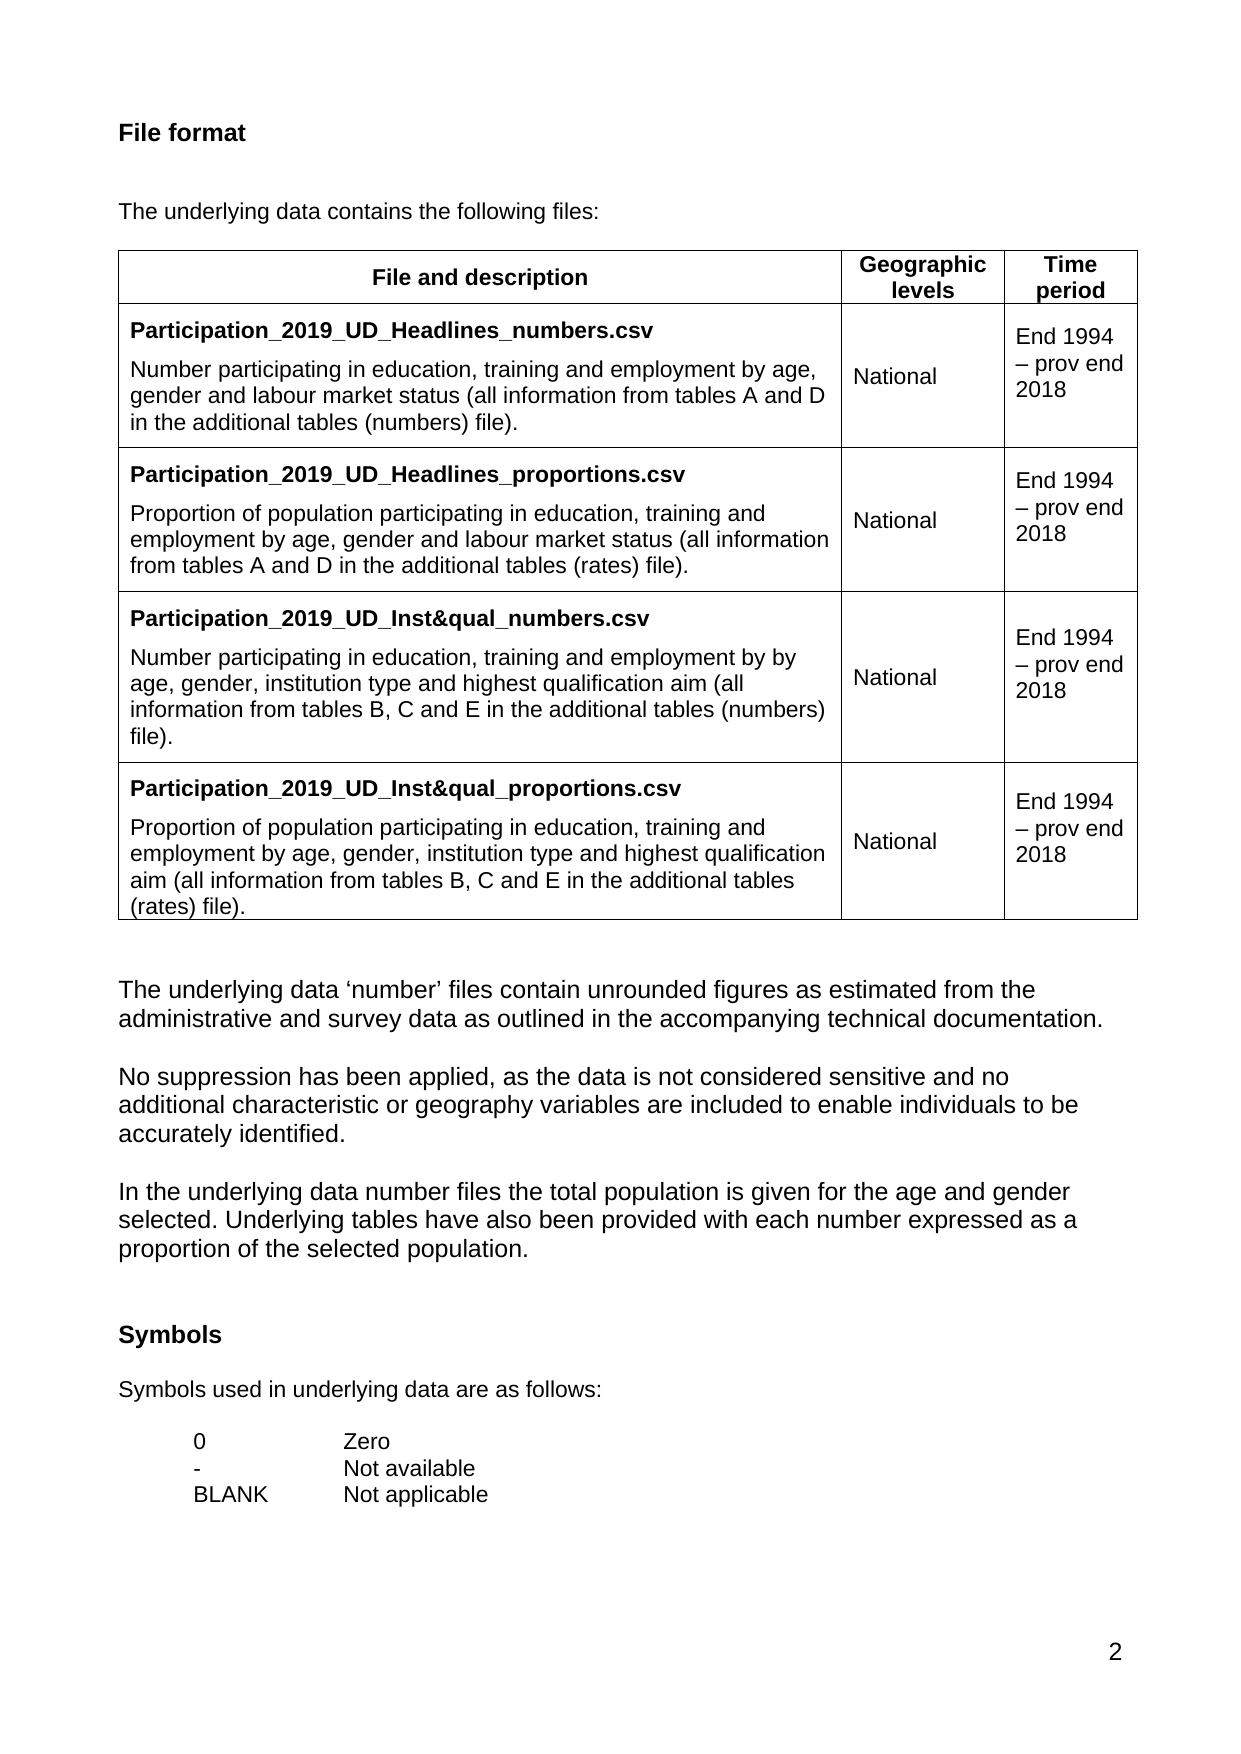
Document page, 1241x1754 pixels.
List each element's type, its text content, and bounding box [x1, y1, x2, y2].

text No suppression has been applied, as the data is not considered sensitive and no additional characteristic or geography variables are included to enable individuals to be accurately identified. [118, 1062, 1122, 1148]
table_cell End 1994 – prov end 2018 [1005, 448, 1137, 591]
table_cell End 1994 – prov end 2018 [1005, 763, 1137, 919]
text The underlying data ‘number’ files contain unrounded figures as estimated from the administrative and survey data as outlined in the accompanying technical documentation. [118, 976, 1122, 1033]
text In the underlying data number files the total population is given for the age and gender selected. Underlying tables have also been provided with each number expressed as a proportion of the selected population. [118, 1177, 1122, 1263]
text Symbols used in underlying data are as follows: [118, 1376, 1122, 1402]
table_header File and description [119, 251, 841, 303]
table_cell End 1994 – prov end 2018 [1005, 592, 1137, 762]
text Symbols [118, 1321, 1122, 1349]
table_cell National [842, 304, 1004, 447]
table_cell National [842, 592, 1004, 762]
table_header Time period [1005, 251, 1137, 303]
text File format [118, 118, 1122, 147]
list 0 Zero [193, 1428, 1122, 1455]
table_cell National [842, 763, 1004, 919]
table_cell Participation_2019_UD_Headlines_proportions.csv Proportion of population participating in education, training and employment by age, gender and labour market status (all information from tables A and D in the additional tables (rates) file). [119, 448, 841, 591]
table_cell Participation_2019_UD_Inst&qual_proportions.csv Proportion of population participating in education, training and employment by age, gender, institution type and highest qualification aim (all information from tables B, C and E in the additional tables (rates) file). [119, 763, 841, 919]
table_cell End 1994 – prov end 2018 [1005, 304, 1137, 447]
table_cell Participation_2019_UD_Inst&qual_numbers.csv Number participating in education, training and employment by by age, gender, institution type and highest qualification aim (all information from tables B, C and E in the additional tables (numbers) file). [119, 592, 841, 762]
table_cell National [842, 448, 1004, 591]
list - Not available [193, 1455, 1122, 1481]
list BLANK Not applicable [193, 1481, 1122, 1507]
table_header Geographic levels [842, 251, 1004, 303]
text The underlying data contains the following files: [118, 198, 1122, 224]
table_cell Participation_2019_UD_Headlines_numbers.csv Number participating in education, training and employment by age, gender and labour market status (all information from tables A and D in the additional tables (numbers) file). [119, 304, 841, 447]
